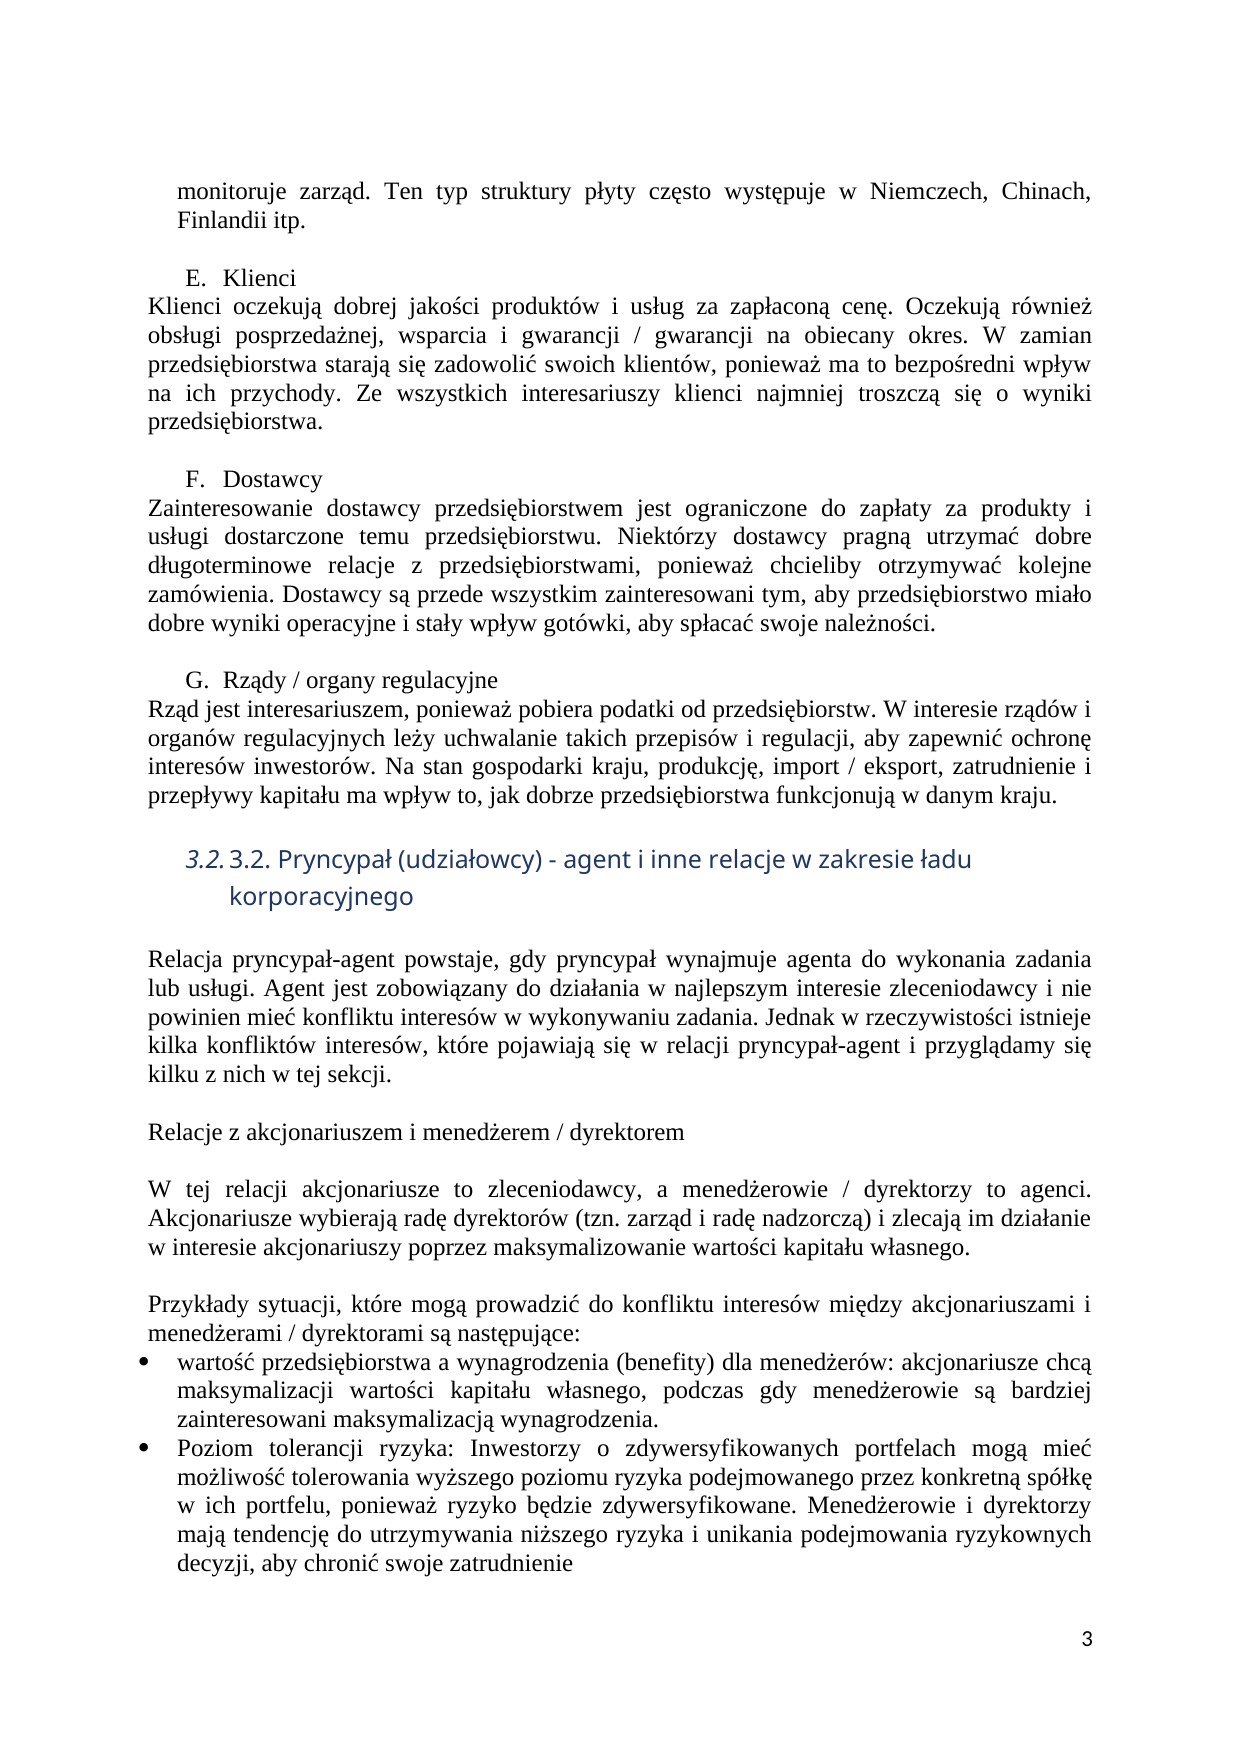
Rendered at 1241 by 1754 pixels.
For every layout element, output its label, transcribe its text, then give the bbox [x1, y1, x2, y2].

list Poziom tolerancji ryzyka: Inwestorzy o zdywersyfikowanych portfelach mogą mieć możliwość tolerowania wyższego poziomu ryzyka podejmowanego przez konkretną spółkę w ich portfelu, ponieważ ryzyko będzie zdywersyfikowane. Menedżerowie i dyrektorzy mają tendencję do utrzymywania niższego ryzyka i unikania podejmowania ryzykownych decyzji, aby chronić swoje zatrudnienie [139, 1433, 1093, 1577]
text Zainteresowanie dostawcy przedsiębiorstwem jest ograniczone do zapłaty za produkty i usługi dostarczone temu przedsiębiorstwu. Niektórzy dostawcy pragną utrzymać dobre długoterminowe relacje z przedsiębiorstwami, ponieważ chcieliby otrzymywać kolejne zamówienia. Dostawcy są przede wszystkim zainteresowani tym, aby przedsiębiorstwo miało dobre wyniki operacyjne i stały wpływ gotówki, aby spłacać swoje należności. [148, 493, 1093, 636]
list wartość przedsiębiorstwa a wynagrodzenia (benefity) dla menedżerów: akcjonariusze chcą maksymalizacji wartości kapitału własnego, podczas gdy menedżerowie są bardziej zainteresowani maksymalizacją wynagrodzenia. [139, 1347, 1093, 1433]
text Relacja pryncypał-agent powstaje, gdy pryncypał wynajmuje agenta do wykonania zadania lub usługi. Agent jest zobowiązany do działania w najlepszym interesie zleceniodawcy i nie powinien mieć konfliktu interesów w wykonywaniu zadania. Jednak w rzeczywistości istnieje kilka konfliktów interesów, które pojawiają się w relacji pryncypał-agent i przyglądamy się kilku z nich w tej sekcji. [148, 944, 1093, 1088]
text Relacje z akcjonariuszem i menedżerem / dyrektorem [148, 1117, 1093, 1145]
text W tej relacji akcjonariusze to zleceniodawcy, a menedżerowie / dyrektorzy to agenci. Akcjonariusze wybierają radę dyrektorów (tzn. zarząd i radę nadzorczą) i zlecają im działanie w interesie akcjonariuszy poprzez maksymalizowanie wartości kapitału własnego. [148, 1174, 1093, 1260]
text Klienci oczekują dobrej jakości produktów i usług za zapłaconą cenę. Oczekują również obsługi posprzedażnej, wsparcia i gwarancji / gwarancji na obiecany okres. W zamian przedsiębiorstwa starają się zadowolić swoich klientów, ponieważ ma to bezpośredni wpływ na ich przychody. Ze wszystkich interesariuszy klienci najmniej troszczą się o wyniki przedsiębiorstwa. [148, 291, 1093, 435]
list Dostawcy [185, 464, 1093, 493]
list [139, 148, 1093, 234]
list Klienci [185, 263, 1093, 291]
list Rządy / organy regulacyjne [185, 665, 1093, 694]
text Rząd jest interesariuszem, ponieważ pobiera podatki od przedsiębiorstw. W interesie rządów i organów regulacyjnych leży uchwalanie takich przepisów i regulacji, aby zapewnić ochronę interesów inwestorów. Na stan gospodarki kraju, produkcję, import / eksport, zatrudnienie i przepływy kapitału ma wpływ to, jak dobrze przedsiębiorstwa funkcjonują w danym kraju. [148, 694, 1093, 809]
text Przykłady sytuacji, które mogą prowadzić do konfliktu interesów między akcjonariuszami i menedżerami / dyrektorami są następujące: [148, 1289, 1093, 1347]
subtitle 3.2. Pryncypał (udziałowcy) - agent i inne relacje w zakresie ładu korporacyjnego [185, 842, 1093, 913]
